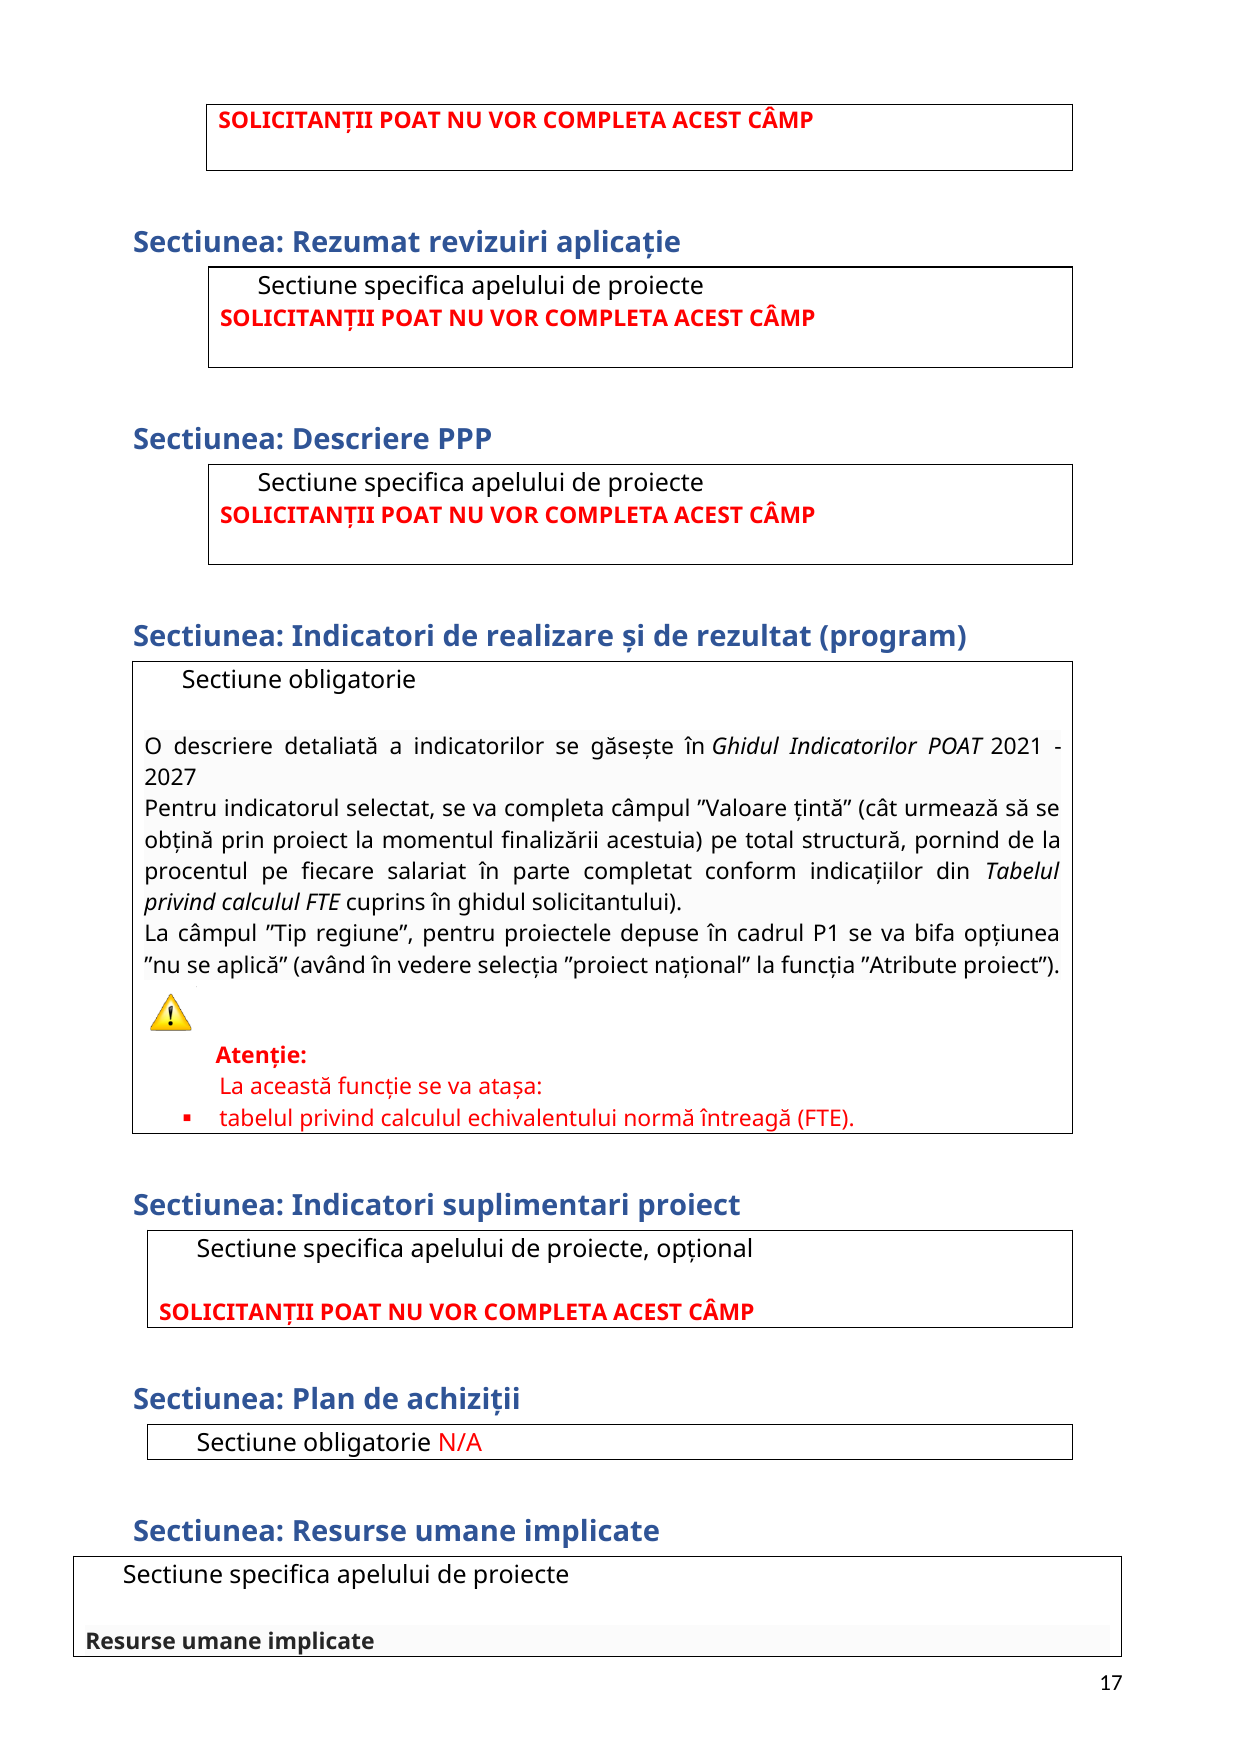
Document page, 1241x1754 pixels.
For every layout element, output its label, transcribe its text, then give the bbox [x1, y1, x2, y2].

table_header Sectiune specifica apelului de proiecte, opțional SOLICITANȚII POAT NU VOR COMPLETA ACEST CÂMP [148, 1231, 1072, 1327]
subtitle Sectiunea: Indicatori de realizare și de rezultat (program) [133, 615, 1122, 655]
table_header Sectiune obligatorie N/A [148, 1425, 1072, 1459]
table_header Sectiune specifica apelului de proiecte SOLICITANȚII POAT NU VOR COMPLETA ACEST CÂMP [209, 268, 1072, 367]
picture [144, 986, 197, 1039]
subtitle Sectiunea: Descriere PPP [133, 418, 1122, 458]
subtitle Sectiunea: Rezumat revizuiri aplicație [133, 221, 1122, 261]
table_header Sectiune obligatorie O descriere detaliată a indicatorilor se găsește în Ghidul Indicatorilor POAT 2021 - 2027 Pentru indicatorul selectat, se va completa câmpul ”Valoare țintă” (cât urmează să se obțină prin proiect la momentul finalizării acestuia) pe total structură, pornind de la procentul pe fiecare salariat în parte completat conform indicațiilor din Tabelul privind calculul FTE cuprins în ghidul solicitantului). La câmpul ”Tip regiune”, pentru proiectele depuse în cadrul P1 se va bifa opțiunea ”nu se aplică” (având în vedere selecția ”proiect național” la funcția ”Atribute proiect”). Atenție: La această funcție se va atașa: tabelul privind calculul echivalentului normă întreagă (FTE). [133, 662, 1072, 1133]
table_header Sectiune specifica apelului de proiecte SOLICITANȚII POAT NU VOR COMPLETA ACEST CÂMP [209, 465, 1072, 564]
subtitle Sectiunea: Indicatori suplimentari proiect [133, 1184, 1122, 1223]
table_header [207, 105, 1072, 170]
subtitle Sectiunea: Resurse umane implicate [133, 1510, 1122, 1549]
subtitle Sectiunea: Plan de achiziții [133, 1378, 1122, 1418]
